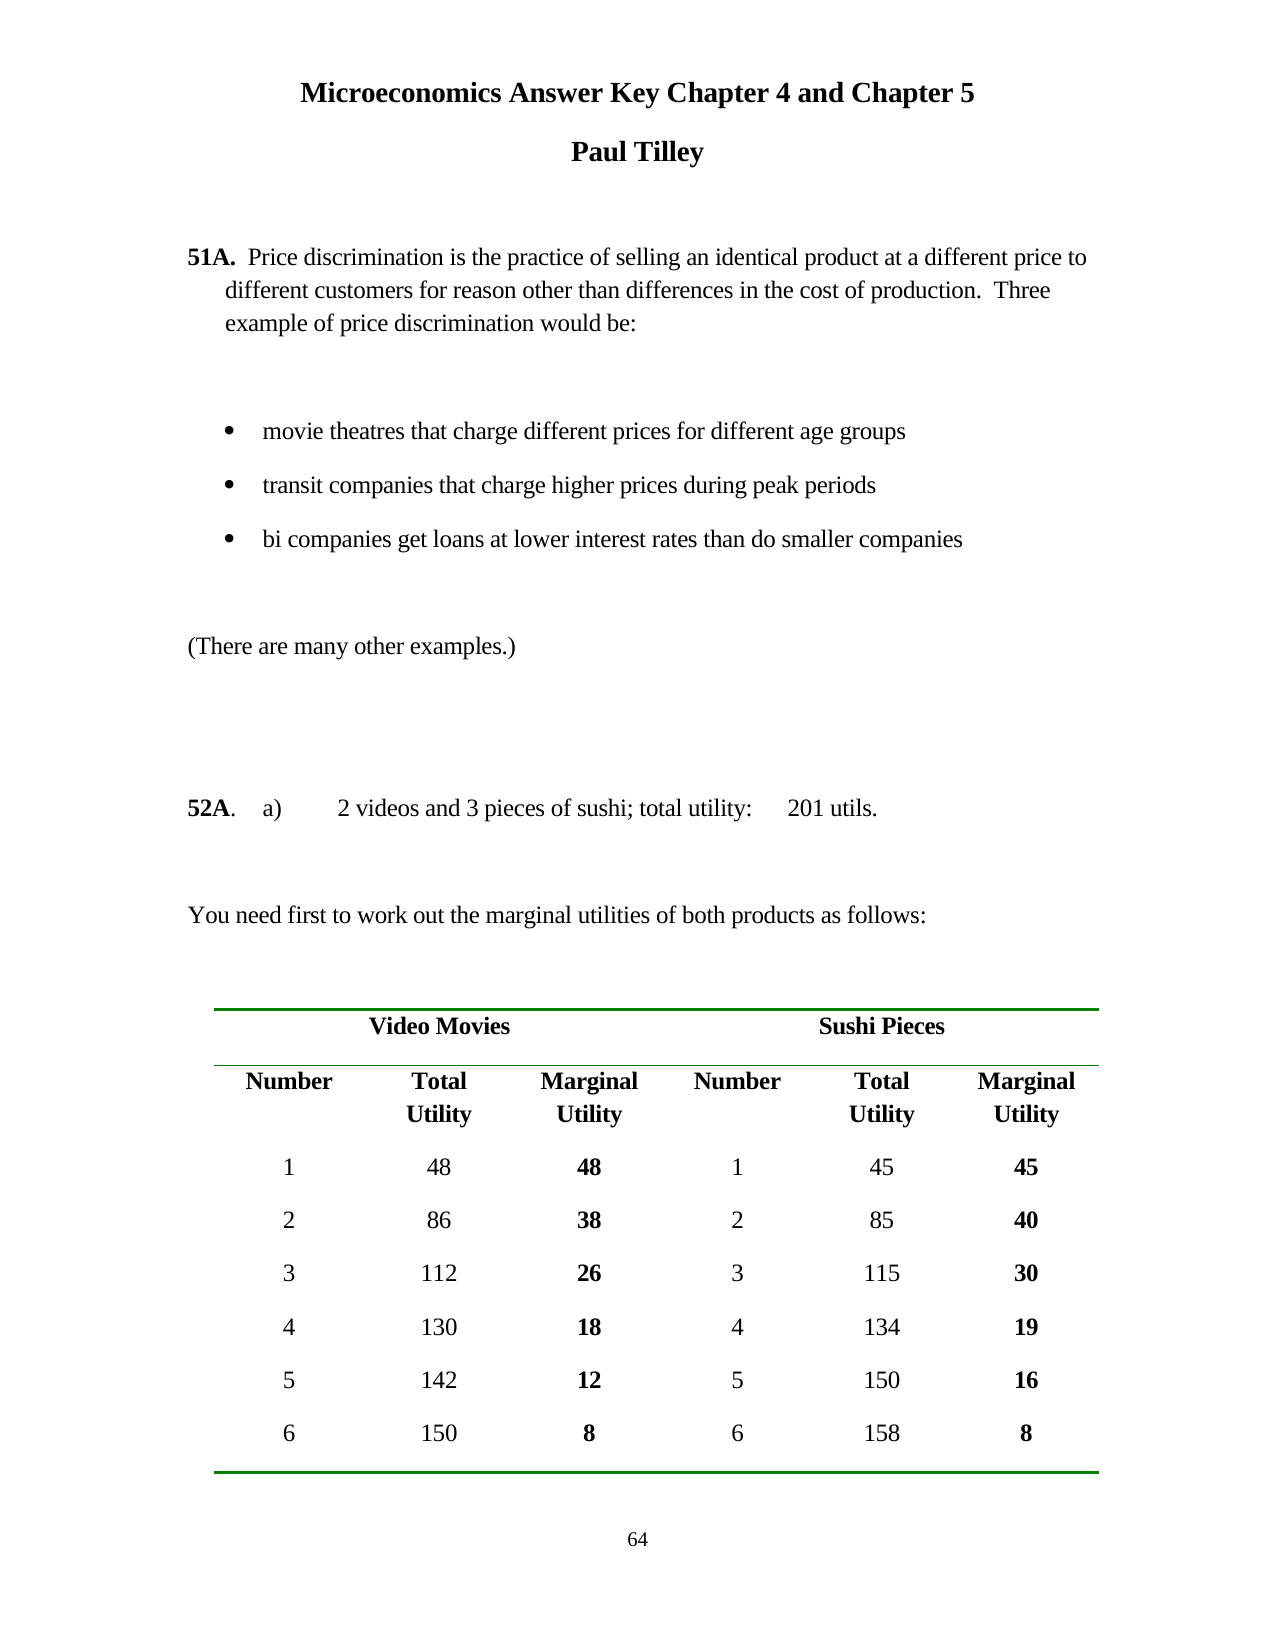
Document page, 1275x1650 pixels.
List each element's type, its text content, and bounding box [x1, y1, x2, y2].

table_cell 45 [810, 1152, 954, 1205]
table_cell Number [665, 1066, 809, 1152]
table_cell 85 [810, 1205, 954, 1258]
list bi companies get loans at lower interest rates than do smaller companies [225, 524, 1087, 552]
table_cell 5 [214, 1365, 364, 1418]
table_header Sushi Pieces [665, 1011, 1099, 1064]
table_cell 130 [364, 1312, 514, 1365]
table_cell 2 [665, 1205, 809, 1258]
table_cell Marginal Utility [954, 1066, 1099, 1152]
table_cell 5 [665, 1365, 809, 1418]
table_cell 158 [810, 1418, 954, 1471]
table_cell 38 [514, 1205, 665, 1258]
list transit companies that charge higher prices during peak periods [225, 470, 1087, 498]
table_cell 4 [214, 1312, 364, 1365]
table_cell 48 [514, 1152, 665, 1205]
table_cell 6 [665, 1418, 809, 1471]
table_cell 4 [665, 1312, 809, 1365]
table_cell Total Utility [810, 1066, 954, 1152]
text 51A. Price discrimination is the practice of selling an identical product at a different price to different customers for reason other than differences in the cost of production. Three example of price discrimination would be: [187, 242, 1087, 337]
table_cell 150 [810, 1365, 954, 1418]
table_cell 16 [954, 1365, 1099, 1418]
table_cell 134 [810, 1312, 954, 1365]
table_cell 26 [514, 1259, 665, 1312]
table_cell 115 [810, 1259, 954, 1312]
text You need first to work out the marginal utilities of both products as follows: [187, 901, 1087, 929]
table_cell Number [214, 1066, 364, 1152]
table_cell 45 [954, 1152, 1099, 1205]
table_cell 112 [364, 1259, 514, 1312]
table_cell 86 [364, 1205, 514, 1258]
table_cell 19 [954, 1312, 1099, 1365]
table_cell 142 [364, 1365, 514, 1418]
table_cell 18 [514, 1312, 665, 1365]
table_header Video Movies [214, 1011, 665, 1064]
table_cell 1 [214, 1152, 364, 1205]
table_cell 8 [514, 1418, 665, 1471]
table_cell 1 [665, 1152, 809, 1205]
table_cell 12 [514, 1365, 665, 1418]
table_cell 3 [214, 1259, 364, 1312]
table_cell 48 [364, 1152, 514, 1205]
table_cell 150 [364, 1418, 514, 1471]
table_cell 8 [954, 1418, 1099, 1471]
table_cell Marginal Utility [514, 1066, 665, 1152]
table_cell 3 [665, 1259, 809, 1312]
table_cell 2 [214, 1205, 364, 1258]
table_cell 40 [954, 1205, 1099, 1258]
text (There are many other examples.) [187, 631, 1087, 660]
table_cell 6 [214, 1418, 364, 1471]
table_cell Total Utility [364, 1066, 514, 1152]
table_cell 30 [954, 1259, 1099, 1312]
text 52A. a) 2 videos and 3 pieces of sushi; total utility: 201 utils. [187, 793, 1087, 822]
list movie theatres that charge different prices for different age groups [225, 416, 1087, 445]
